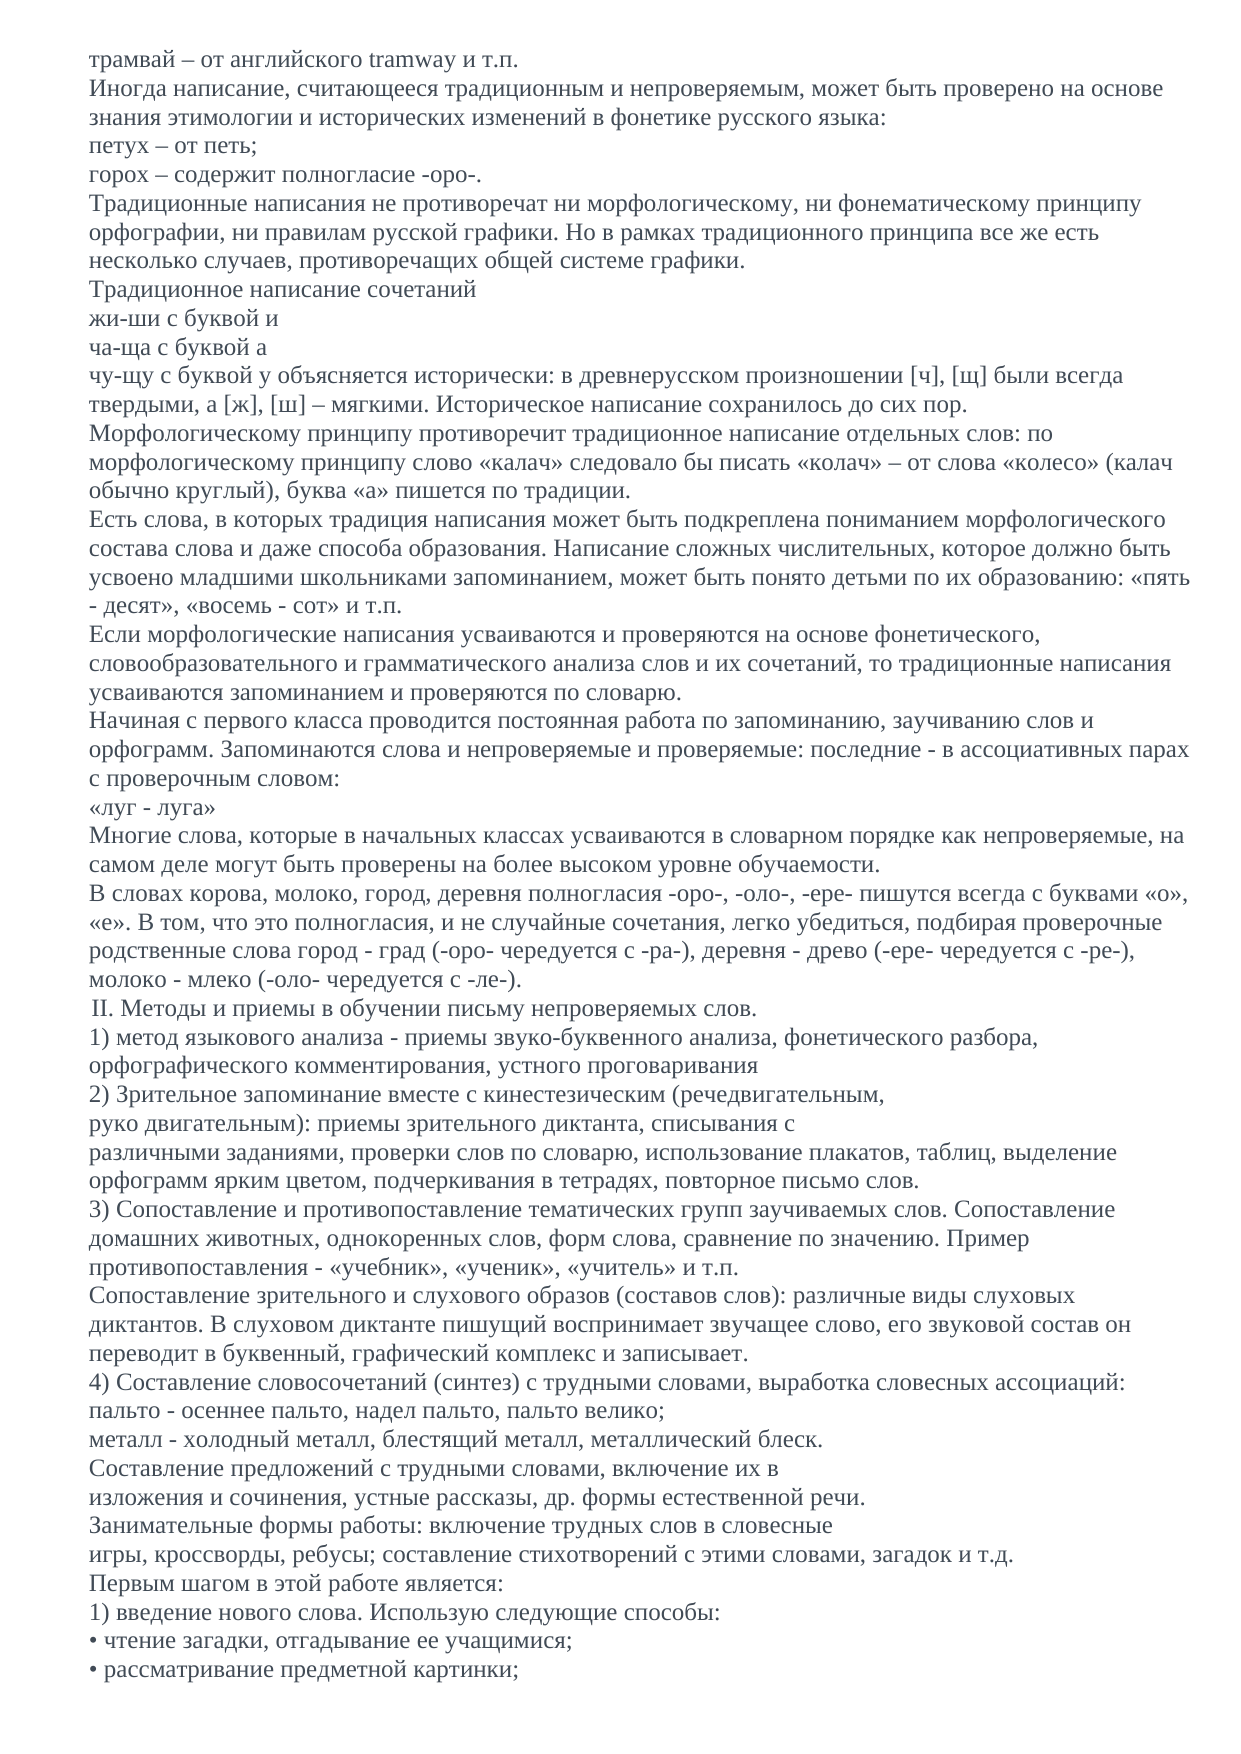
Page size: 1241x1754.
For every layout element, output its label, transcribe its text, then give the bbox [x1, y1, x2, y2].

text Составление предложений с трудными словами, включение их в [89, 1453, 1196, 1482]
text • чтение загадки, отгадывание ее учащимися; [89, 1626, 1196, 1654]
text пальто - осеннее пальто, надел пальто, пальто велико; [89, 1396, 1196, 1424]
text горох – содержит полногласие -оро-. [89, 159, 1196, 188]
text 1) введение нового слова. Использую следующие способы: [89, 1597, 1196, 1626]
text Занимательные формы работы: включение трудных слов в словесные [89, 1511, 1196, 1539]
text Традиционное написание сочетаний [89, 274, 1196, 303]
text трамвай – от английского tramway и т.п. [89, 44, 1196, 73]
text Начиная с первого класса проводится постоянная работа по запоминанию, заучиванию слов и орфограмм. Запоминаются слова и непроверяемые и проверяемые: последние - в ассоциативных парах с проверочным словом: [89, 706, 1196, 792]
text чу-щу с буквой у объясняется исторически: в древнерусском произношении [ч], [щ] были всегда твердыми, а [ж], [ш] – мягкими. Историческое написание сохранилось до сих пор. [89, 361, 1196, 418]
text Традиционные написания не противоречат ни морфологическому, ни фонематическому принципу орфографии, ни правилам русской графики. Но в рамках традиционного принципа все же есть несколько случаев, противоречащих общей системе графики. [89, 188, 1196, 274]
text руко двигательным): приемы зрительного диктанта, списывания с [89, 1108, 1196, 1137]
text В словах корова, молоко, город, деревня полногласия -оро-, -оло-, -ере- пишутся всегда с буквами «о», «е». В том, что это полногласия, и не случайные сочетания, легко убедиться, подбирая проверочные родственные слова город - град (-оро- чередуется с -ра-), деревня - древо (-ере- чередуется с -ре-), молоко - млеко (-оло- чередуется с -ле-). [89, 878, 1196, 993]
text II. Методы и приемы в обучении письму непроверяемых слов. [89, 993, 1196, 1022]
text Есть слова, в которых традиция написания может быть подкреплена пониманием морфологического состава слова и даже способа образования. Написание сложных числительных, которое должно быть усвоено младшими школьниками запоминанием, может быть понято детьми по их образованию: «пять - десят», «восемь - сот» и т.п. [89, 504, 1196, 619]
text металл - холодный металл, блестящий металл, металлический блеск. [89, 1424, 1196, 1453]
text изложения и сочинения, устные рассказы, др. формы естественной речи. [89, 1482, 1196, 1511]
text петух – от петь; [89, 131, 1196, 159]
text игры, кроссворды, ребусы; составление стихотворений с этими словами, загадок и т.д. [89, 1539, 1196, 1568]
text Иногда написание, считающееся традиционным и непроверяемым, может быть проверено на основе знания этимологии и исторических изменений в фонетике русского языка: [89, 73, 1196, 131]
text 2) Зрительное запоминание вместе с кинестезическим (речедвигательным, [89, 1079, 1196, 1108]
text «луг - луга» [89, 792, 1196, 821]
text 3) Сопоставление и противопоставление тематических групп заучиваемых слов. Сопоставление домашних животных, однокоренных слов, форм слова, сравнение по значению. Пример противопоставления - «учебник», «ученик», «учитель» и т.п. [89, 1194, 1196, 1281]
text Многие слова, которые в начальных классах усваиваются в словарном порядке как непроверяемые, на самом деле могут быть проверены на более высоком уровне обучаемости. [89, 821, 1196, 878]
text 1) метод языкового анализа - приемы звуко-буквенного анализа, фонетического разбора, орфографического комментирования, устного проговаривания [89, 1022, 1196, 1079]
text 4) Составление словосочетаний (синтез) с трудными словами, выработка словесных ассоциаций: [89, 1367, 1196, 1396]
text различными заданиями, проверки слов по словарю, использование плакатов, таблиц, выделение орфограмм ярким цветом, подчеркивания в тетрадях, повторное письмо слов. [89, 1137, 1196, 1194]
text жи-ши с буквой и [89, 303, 1196, 332]
text Морфологическому принципу противоречит традиционное написание отдельных слов: по морфологическому принципу слово «калач» следовало бы писать «колач» – от слова «колесо» (калач обычно круглый), буква «а» пишется по традиции. [89, 418, 1196, 504]
text ча-ща с буквой а [89, 332, 1196, 361]
text Сопоставление зрительного и слухового образов (составов слов): различные виды слуховых диктантов. В слуховом диктанте пишущий воспринимает звучащее слово, его звуковой состав он переводит в буквенный, графический комплекс и записывает. [89, 1281, 1196, 1367]
text • рассматривание предметной картинки; [89, 1654, 1196, 1683]
text Первым шагом в этой работе является: [89, 1568, 1196, 1597]
text Если морфологические написания усваиваются и проверяются на основе фонетического, словообразовательного и грамматического анализа слов и их сочетаний, то традиционные написания усваиваются запоминанием и проверяются по словарю. [89, 619, 1196, 706]
